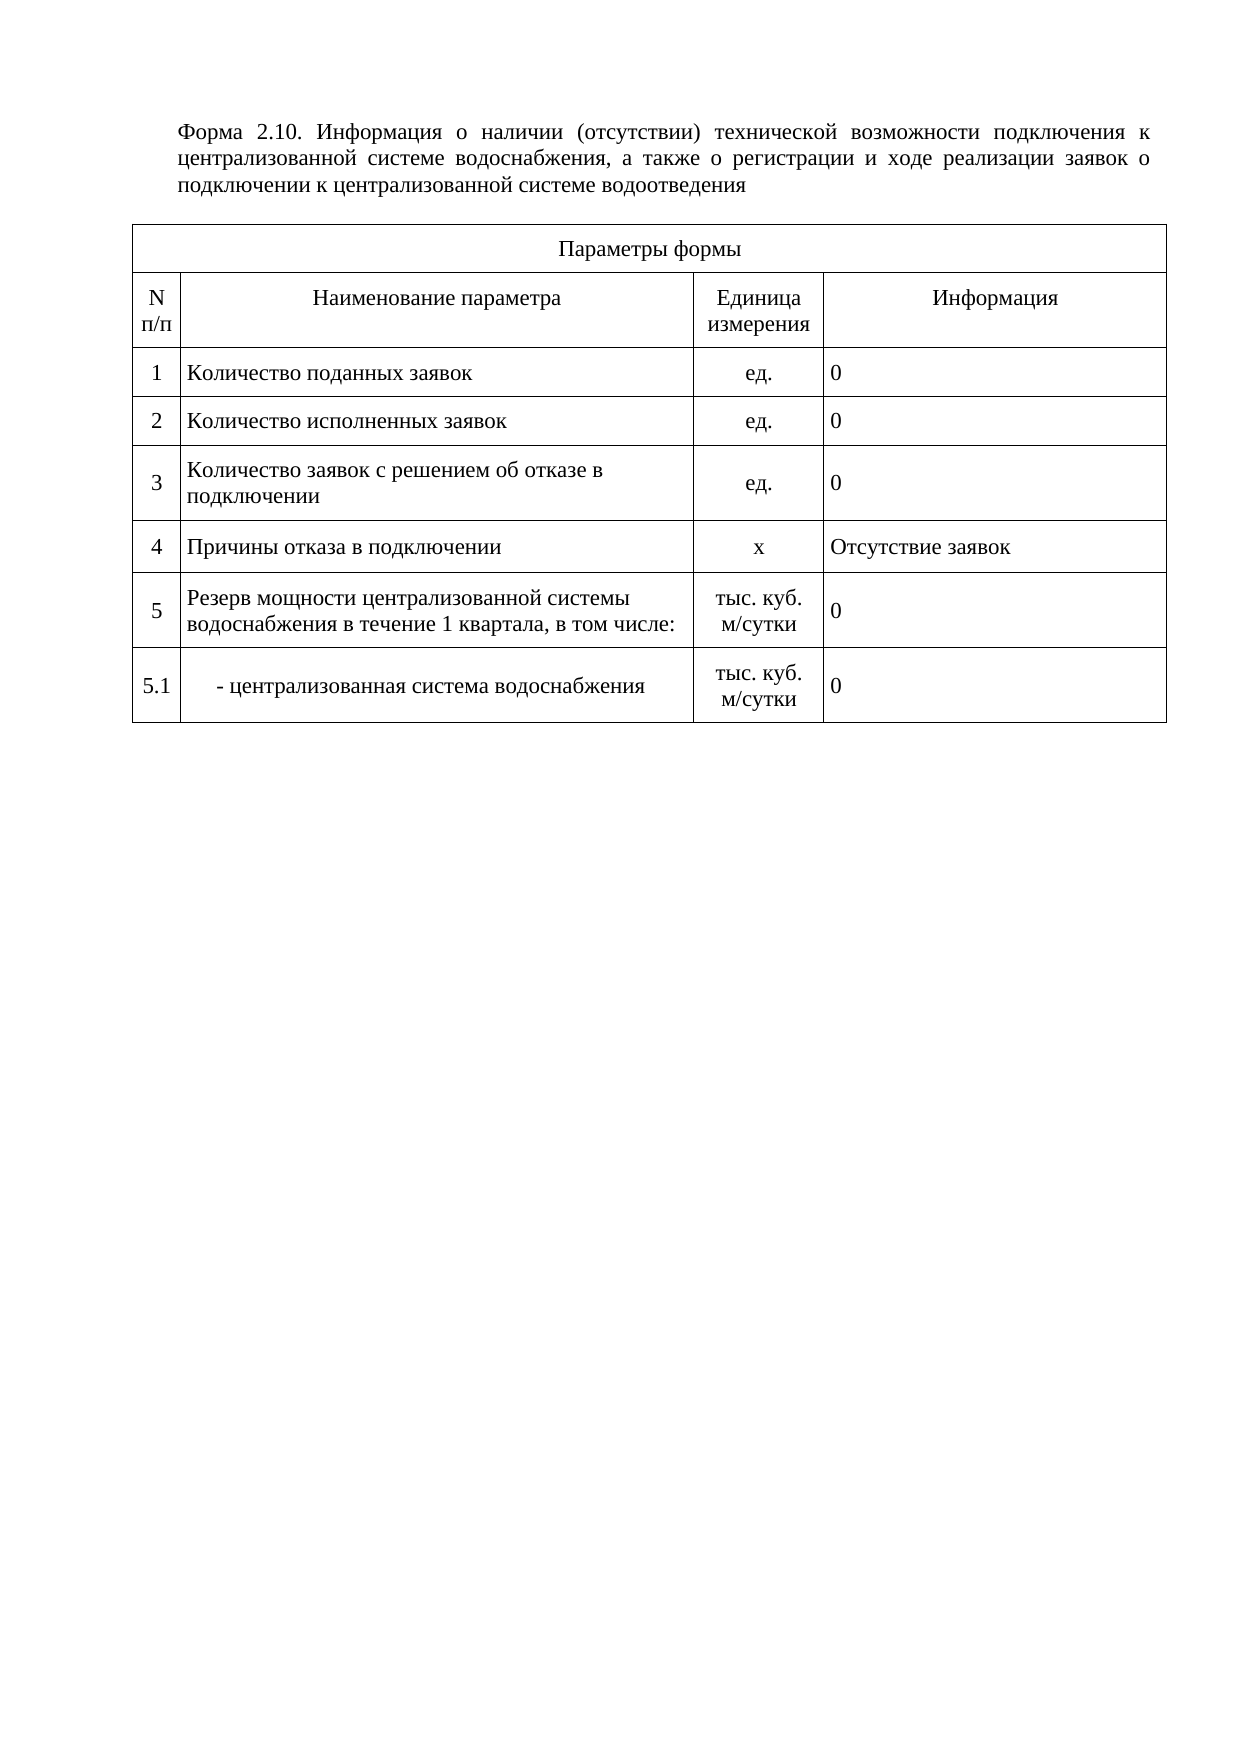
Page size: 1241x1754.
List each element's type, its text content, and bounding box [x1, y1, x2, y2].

table_cell Количество исполненных заявок [181, 397, 693, 444]
table_cell - централизованная система водоснабжения [181, 648, 693, 722]
table_cell ед. [694, 348, 823, 396]
table_cell тыс. куб. м/сутки [694, 648, 823, 722]
table_cell ед. [694, 397, 823, 444]
table_cell Отсутствие заявок [824, 521, 1166, 572]
table_cell 4 [133, 521, 180, 572]
table_cell Резерв мощности централизованной системы водоснабжения в течение 1 квартала, в том числе: [181, 573, 693, 647]
table_cell 0 [824, 397, 1166, 444]
table_cell Информация [824, 273, 1166, 347]
table_cell 0 [824, 446, 1166, 519]
table_cell 5.1 [133, 648, 180, 722]
table_cell N п/п [133, 273, 180, 347]
table_cell 3 [133, 446, 180, 519]
table_cell 0 [824, 348, 1166, 396]
table_cell x [694, 521, 823, 572]
table_cell ед. [694, 446, 823, 519]
table_cell 5 [133, 573, 180, 647]
table_cell Наименование параметра [181, 273, 693, 347]
text Форма 2.10. Информация о наличии (отсутствии) технической возможности подключения к централизованной системе водоснабжения, а также о регистрации и ходе реализации заявок о подключении к централизованной системе водоотведения [177, 118, 1152, 197]
table_cell Количество поданных заявок [181, 348, 693, 396]
table_cell Количество заявок с решением об отказе в подключении [181, 446, 693, 519]
table_cell 0 [824, 573, 1166, 647]
table_cell тыс. куб. м/сутки [694, 573, 823, 647]
table_cell Причины отказа в подключении [181, 521, 693, 572]
table_cell Единица измерения [694, 273, 823, 347]
table_cell 1 [133, 348, 180, 396]
table_cell 0 [824, 648, 1166, 722]
table_cell 2 [133, 397, 180, 444]
table_header Параметры формы [133, 225, 1166, 272]
